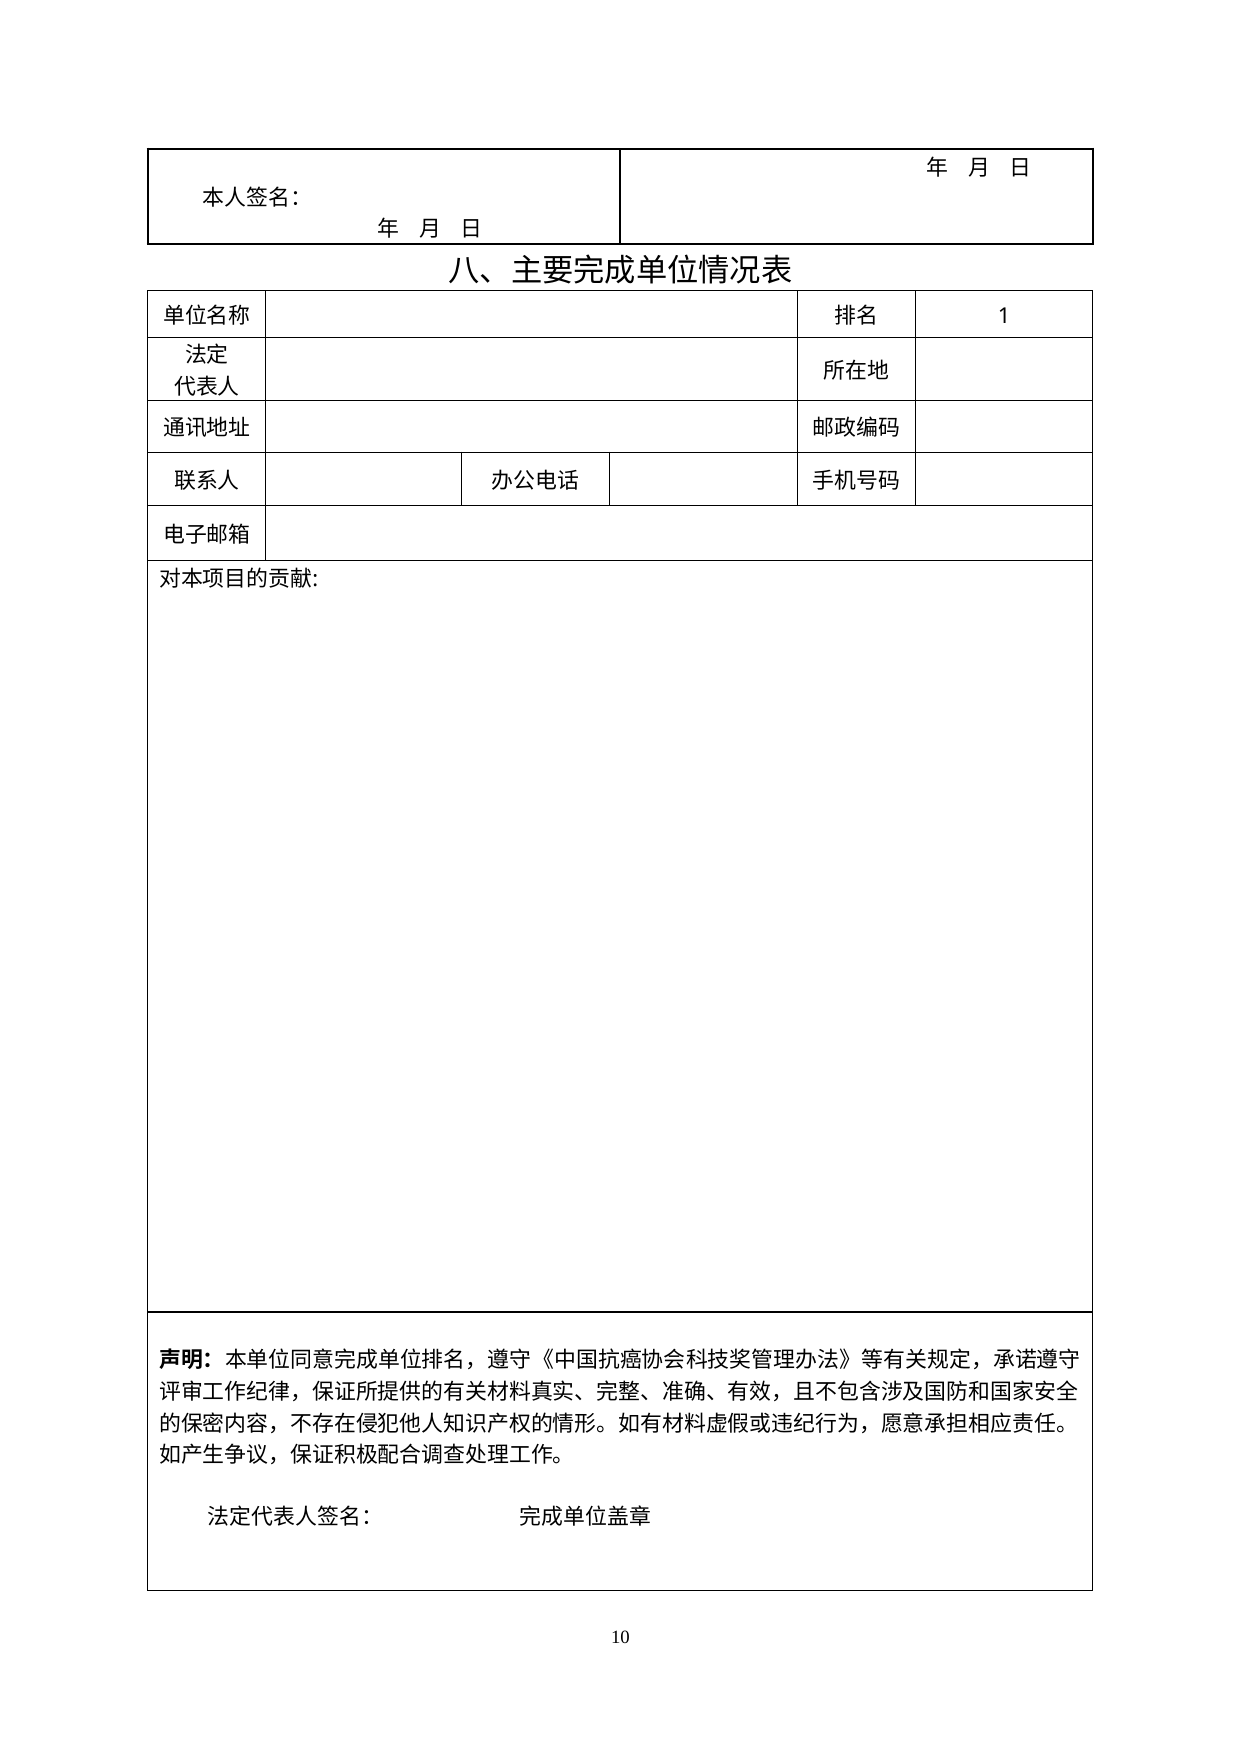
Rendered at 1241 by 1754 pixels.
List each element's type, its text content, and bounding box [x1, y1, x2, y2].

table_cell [149, 150, 619, 243]
table_cell [916, 338, 1092, 400]
table_cell 邮政编码 [798, 401, 915, 452]
table_header 排名 [798, 291, 915, 337]
table_header [266, 291, 797, 337]
table_cell [266, 506, 1092, 560]
table_cell 办公电话 [462, 453, 609, 505]
table_cell 手机号码 [798, 453, 915, 505]
table_cell 对本项目的贡献: [148, 561, 1092, 1311]
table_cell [148, 1313, 1092, 1590]
text 八、主要完成单位情况表 [165, 245, 1075, 290]
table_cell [621, 150, 1092, 243]
table_cell 电子邮箱 [148, 506, 265, 560]
table_cell 所在地 [798, 338, 915, 400]
table_cell [916, 401, 1092, 452]
table_cell [916, 453, 1092, 505]
table_cell 联系人 [148, 453, 265, 505]
table_cell 通讯地址 [148, 401, 265, 452]
table_cell [266, 338, 797, 400]
table_header 单位名称 [148, 291, 265, 337]
table_cell [266, 401, 797, 452]
table_cell [610, 453, 797, 505]
table_cell [266, 453, 461, 505]
table_cell 法定 代表人 [148, 338, 265, 400]
table_header 1 [916, 291, 1092, 337]
